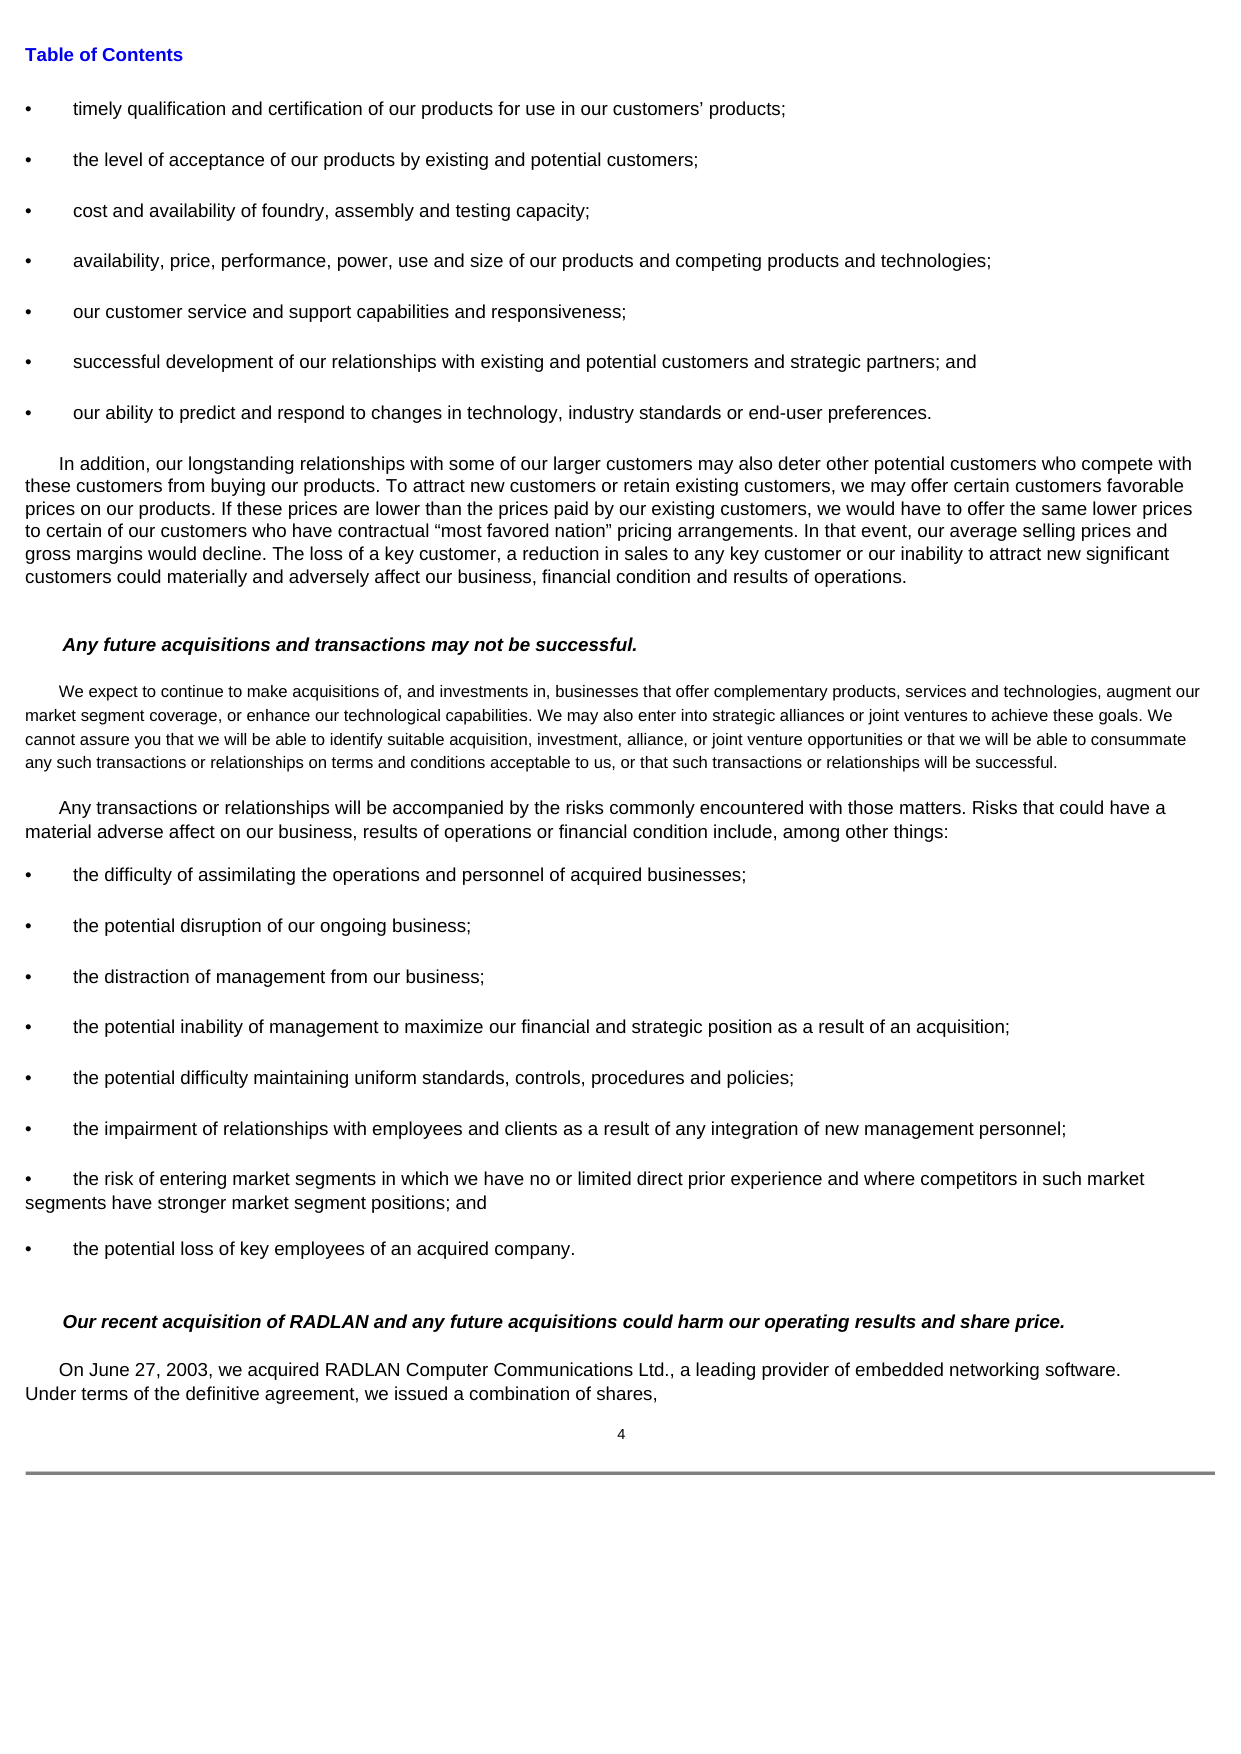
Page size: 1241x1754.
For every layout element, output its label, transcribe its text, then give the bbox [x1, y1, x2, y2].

text Our recent acquisition of RADLAN and any future acquisitions could harm our operating results and share price. [62, 1311, 1211, 1332]
text Any transactions or relationships will be accompanied by the risks commonly encountered with those matters. Risks that could have a material adverse affect on our business, results of operations or financial condition include, among other things: [25, 797, 1211, 842]
list the distraction of management from our business; [25, 965, 1211, 987]
list our ability to predict and respond to changes in technology, industry standards or end-user preferences. [25, 402, 1211, 423]
list the difficulty of assimilating the operations and personnel of acquired businesses; [25, 864, 1211, 886]
text In addition, our longstanding relationships with some of our larger customers may also deter other potential customers who compete with these customers from buying our products. To attract new customers or retain existing customers, we may offer certain customers favorable prices on our products. If these prices are lower than the prices paid by our existing customers, we would have to offer the same lower prices to certain of our customers who have contractual “most favored nation” pricing arrangements. In that event, our average selling prices and gross margins would decline. The loss of a key customer, a reduction in sales to any key customer or our inability to attract new significant customers could materially and adversely affect our business, financial condition and results of operations. [25, 452, 1205, 587]
list the level of acceptance of our products by existing and potential customers; [25, 149, 1211, 170]
list our customer service and support capabilities and responsiveness; [25, 301, 1211, 322]
text 4 [25, 1426, 1217, 1442]
text Table of Contents [25, 44, 1211, 65]
list the potential difficulty maintaining uniform standards, controls, procedures and policies; [25, 1067, 1211, 1088]
list the impairment of relationships with employees and clients as a result of any integration of new management personnel; [25, 1117, 1211, 1139]
list cost and availability of foundry, assembly and testing capacity; [25, 199, 1211, 221]
text On June 27, 2003, we acquired RADLAN Computer Communications Ltd., a leading provider of embedded networking software. Under terms of the definitive agreement, we issued a combination of shares, [25, 1359, 1155, 1404]
list availability, price, performance, power, use and size of our products and competing products and technologies; [25, 250, 1211, 272]
list the potential loss of key employees of an acquired company. [25, 1238, 1211, 1259]
list successful development of our relationships with existing and potential customers and strategic partners; and [25, 351, 1211, 373]
list timely qualification and certification of our products for use in our customers’ products; [25, 98, 1211, 120]
list the risk of entering market segments in which we have no or limited direct prior experience and where competitors in such market segments have stronger market segment positions; and [25, 1168, 1211, 1213]
list the potential disruption of our ongoing business; [25, 915, 1211, 936]
text We expect to continue to make acquisitions of, and investments in, businesses that offer complementary products, services and technologies, augment our market segment coverage, or enhance our technological capabilities. We may also enter into strategic alliances or joint ventures to achieve these goals. We cannot assure you that we will be able to identify suitable acquisition, investment, alliance, or joint venture opportunities or that we will be able to consummate any such transactions or relationships on terms and conditions acceptable to us, or that such transactions or relationships will be successful. [25, 682, 1209, 772]
picture [25, 1471, 1215, 1475]
text Any future acquisitions and transactions may not be successful. [62, 634, 1211, 656]
list the potential inability of management to maximize our financial and strategic position as a result of an acquisition; [25, 1016, 1211, 1038]
